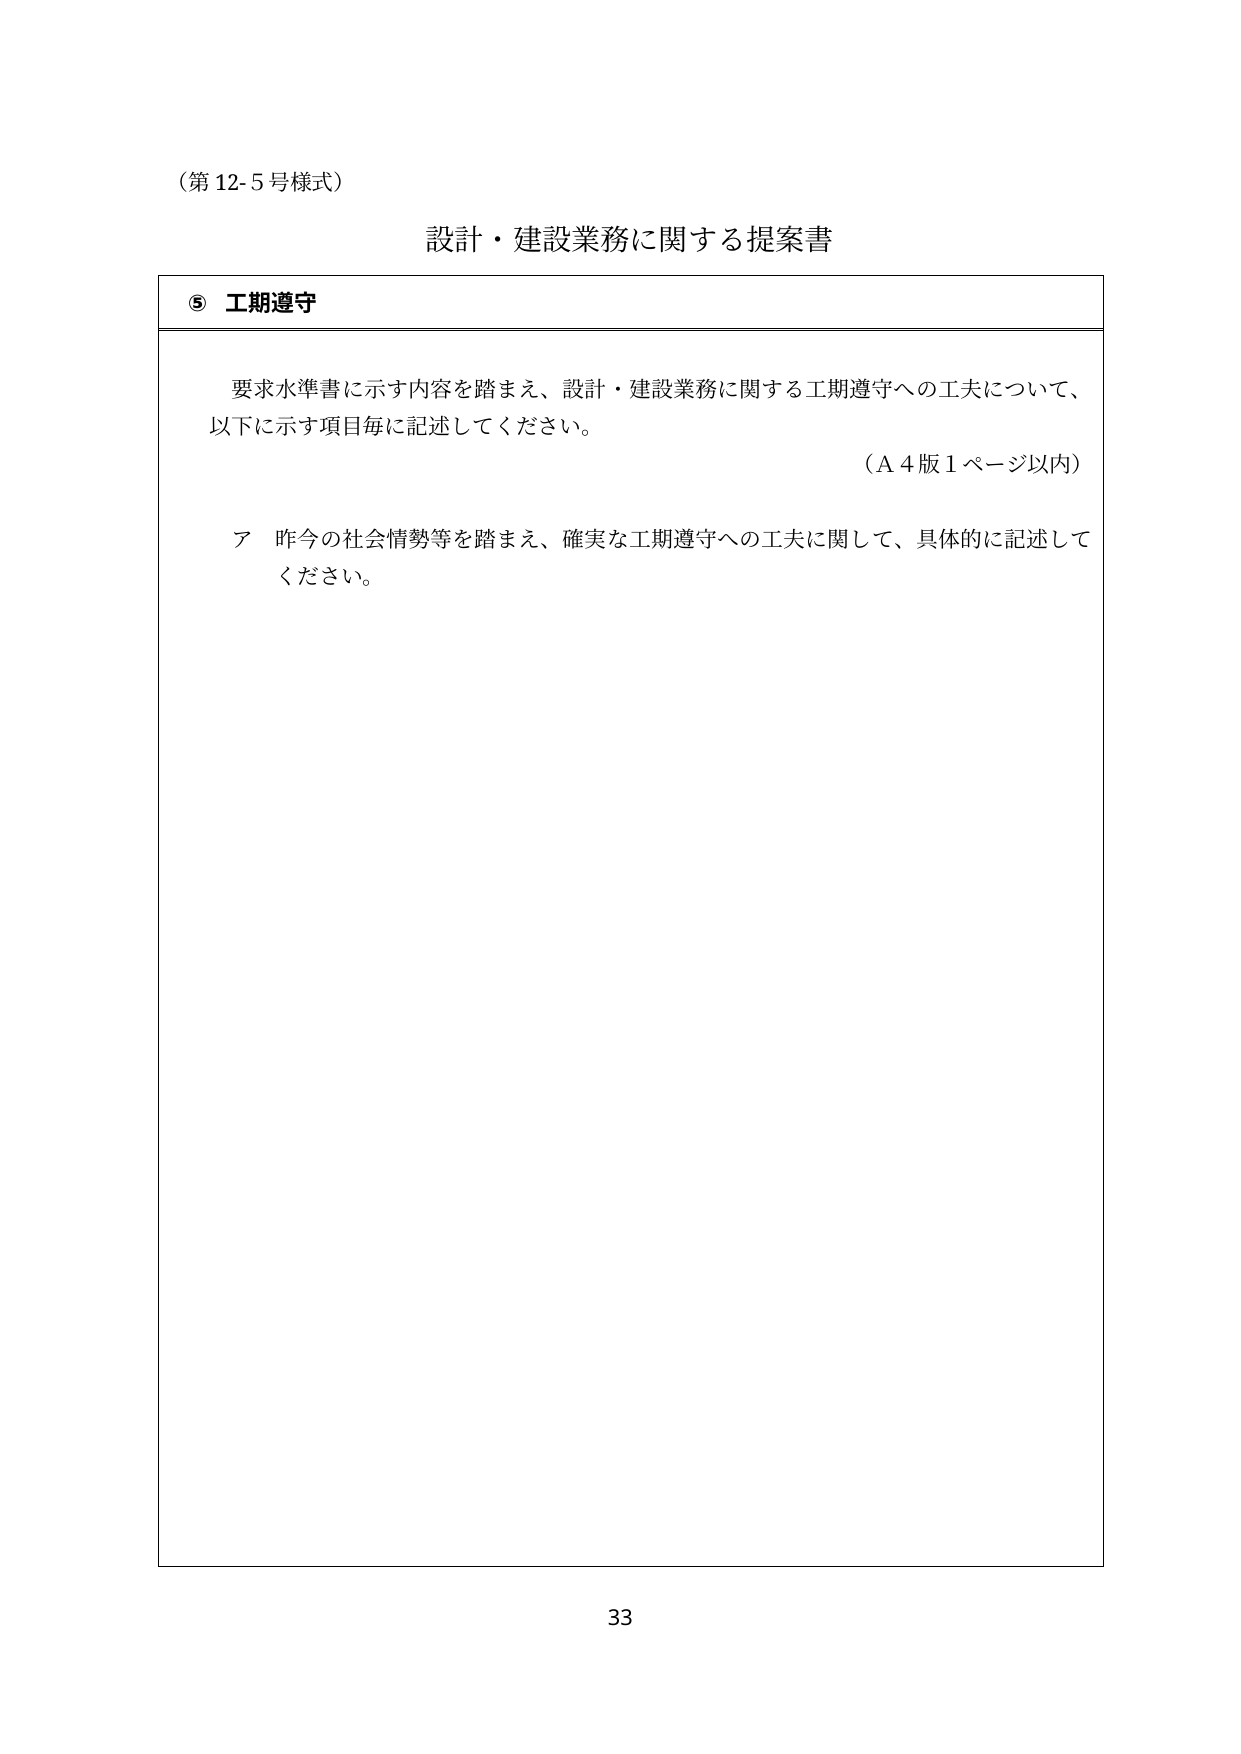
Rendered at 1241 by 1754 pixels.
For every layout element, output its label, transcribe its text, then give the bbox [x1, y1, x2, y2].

text 設計・建設業務に関する提案書 [167, 200, 1092, 275]
table_cell 要求水準書に示す内容を踏まえ、設計・建設業務に関する工期遵守への工夫について、以下に示す項目毎に記述してください。 （Ａ４版１ページ以内） ア 昨今の社会情勢等を踏まえ、確実な工期遵守への工夫に関して、具体的に記述してください。 [159, 331, 1103, 1566]
text （第12-５号様式） [167, 162, 1092, 200]
table_header 工期遵守 [159, 276, 1103, 328]
